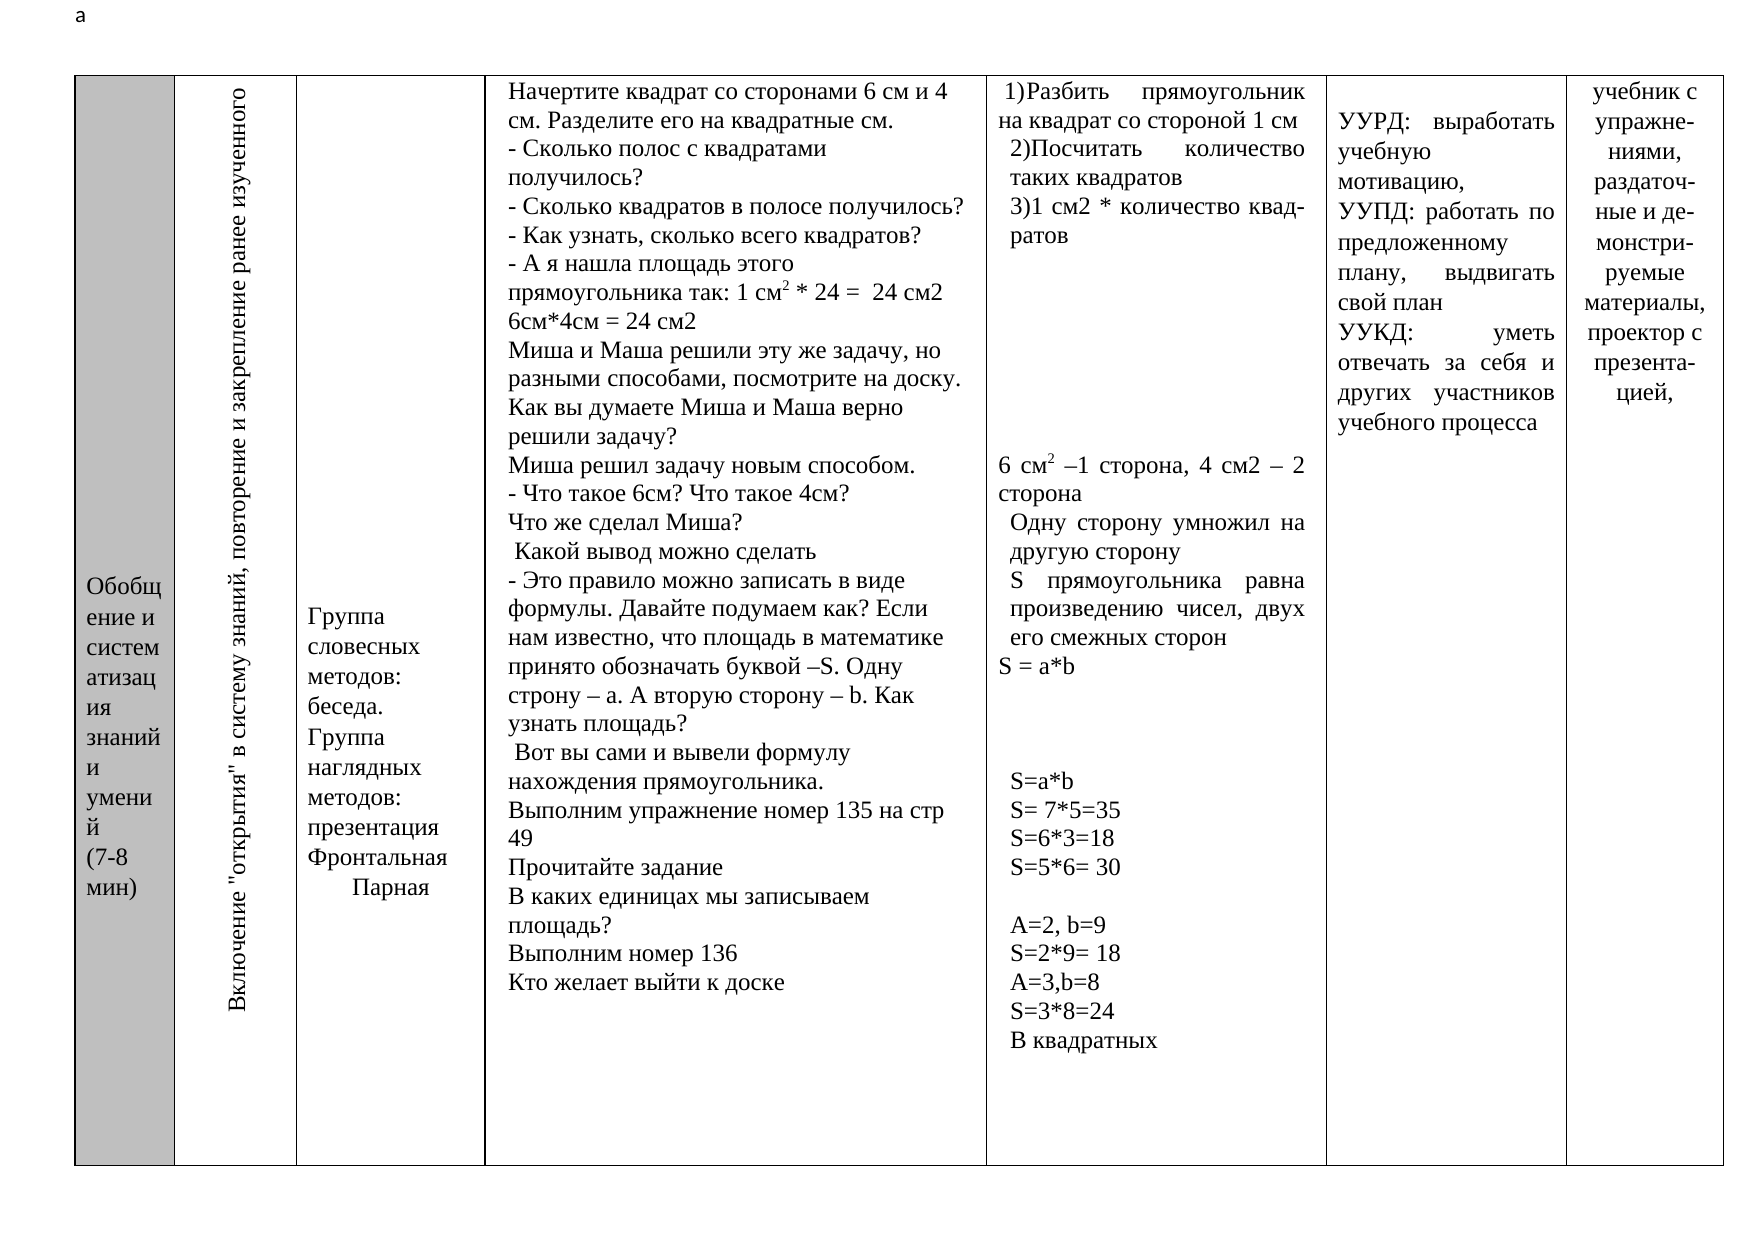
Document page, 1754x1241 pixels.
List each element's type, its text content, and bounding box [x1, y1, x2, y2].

table_cell Обобщение и систематизация знаний и умений (7-8 мин) [76, 76, 174, 1165]
table_cell Группа словесных методов: беседа. Группа наглядных методов: презентация Фронтальная Парная [297, 76, 484, 1165]
table_cell Начертите квадрат со сторонами 6 см и 4 см. Разделите его на квадратные см. - Сколько полос с квадратами получилось? - Сколько квадратов в полосе получилось? - Как узнать, сколько всего квадратов? - А я нашла площадь этого прямоугольника так: 1 см2 * 24 = 24 см2 6см*4см = 24 см2 Миша и Маша решили эту же задачу, но разными способами, посмотрите на доску. Как вы думаете Миша и Маша верно решили задачу? Миша решил задачу новым способом. - Что такое 6см? Что такое 4см? Что же сделал Миша? Какой вывод можно сделать - Это правило можно записать в виде формулы. Давайте подумаем как? Если нам известно, что площадь в математике принято обозначать буквой –S. Одну строну – а. А вторую сторону – b. Как узнать площадь? Вот вы сами и вывели формулу нахождения прямоугольника. Выполним упражнение номер 135 на стр 49 Прочитайте задание В каких единицах мы записываем площадь? Выполним номер 136 Кто желает выйти к доске [486, 76, 986, 1165]
table_cell учебник с упражне-ниями, раздаточ-ные и де-монстри-руемые материалы, проектор с презента-цией, [1567, 76, 1723, 1165]
table_cell 1) Разбить прямоугольник на квадрат со стороной 1 см 2)Посчитать количество таких квадратов 3)1 см2 * количество квад-ратов 6 см2 –1 сторона, 4 см2 – 2 сторона Одну сторону умножил на другую сторону S прямоугольника равна произведению чисел, двух его смежных сторон S = а*b S=a*b S= 7*5=35 S=6*3=18 S=5*6= 30 A=2, b=9 S=2*9= 18 A=3,b=8 S=3*8=24 В квадратных [987, 76, 1326, 1165]
table_cell УУРД: выработать учебную мотивацию, УУПД: работать по предложенному плану, выдвигать свой план УУКД: уметь отвечать за себя и других участников учебного процесса [1327, 76, 1566, 1165]
table_cell Включение "открытия" в систему знаний, повторение и закрепление ранее изученного [175, 76, 296, 1165]
